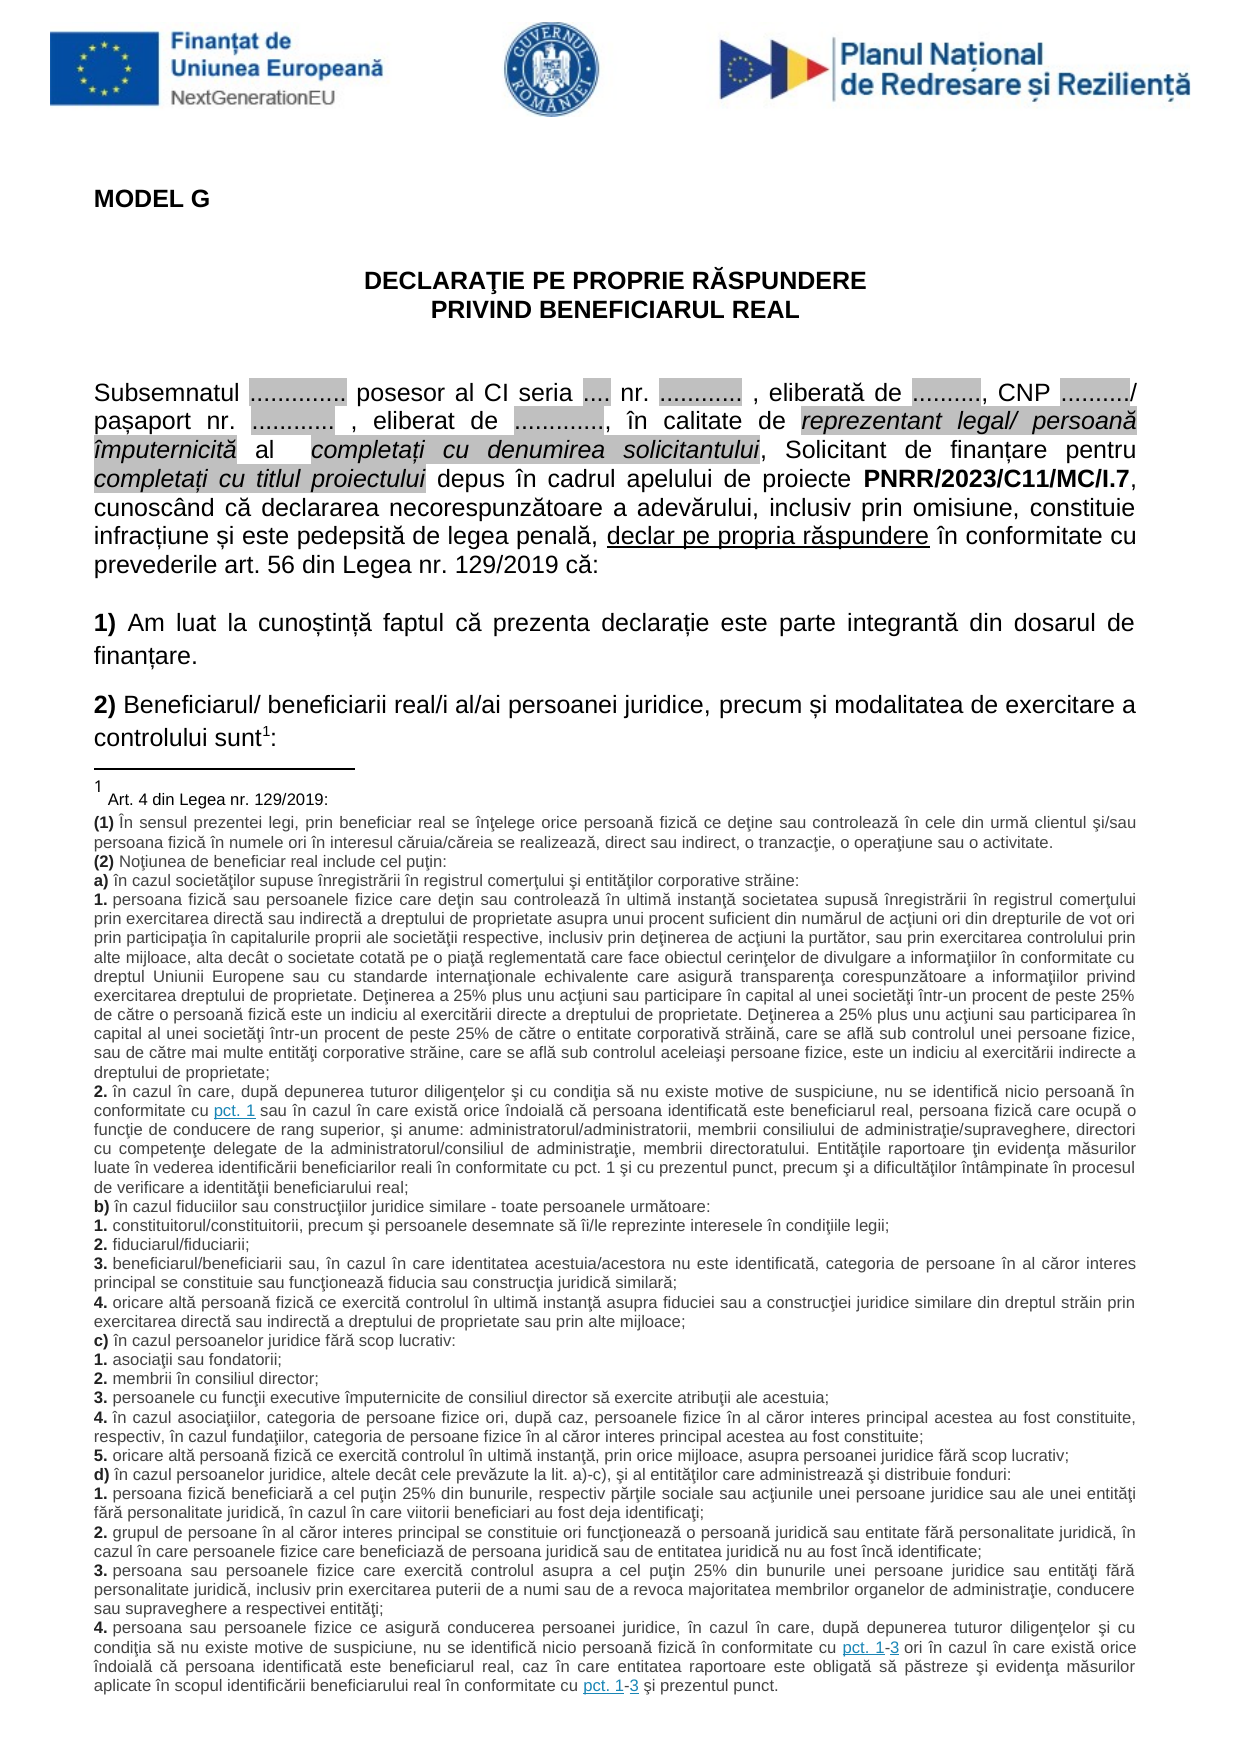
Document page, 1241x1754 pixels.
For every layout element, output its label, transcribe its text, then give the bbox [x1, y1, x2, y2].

text Subsemnatul .............. posesor al CI seria .... nr. ............ , eliberată de .........., CNP ........../ pașaport nr. ............ , eliberat de ............., în calitate de reprezentant legal/ persoană împuternicită al completați cu denumirea solicitantului, Solicitant de finanțare pentru completați cu titlul proiectului depus în cadrul apelului de proiecte PNRR/2023/C11/MC/I.7, cunoscând că declararea necorespunzătoare a adevărului, inclusiv prin omisiune, constituie infracțiune și este pedepsită de legea penală, declar pe propria răspundere în conformitate cu prevederile art. 56 din Legea nr. 129/2019 că: [94, 378, 1137, 579]
text 2) Beneficiarul/ beneficiarii real/i al/ai persoanei juridice, precum și modalitatea de exercitare a controlului sunt: [94, 690, 1137, 752]
text DECLARAŢIE PE PROPRIE RĂSPUNDERE [94, 266, 1137, 295]
text 1) Am luat la cunoștință faptul că prezenta declarație este parte integrantă din dosarul de finanțare. [94, 608, 1137, 669]
picture [50, 22, 1191, 117]
text MODEL G [94, 184, 1137, 212]
text PRIVIND BENEFICIARUL REAL [94, 295, 1137, 324]
